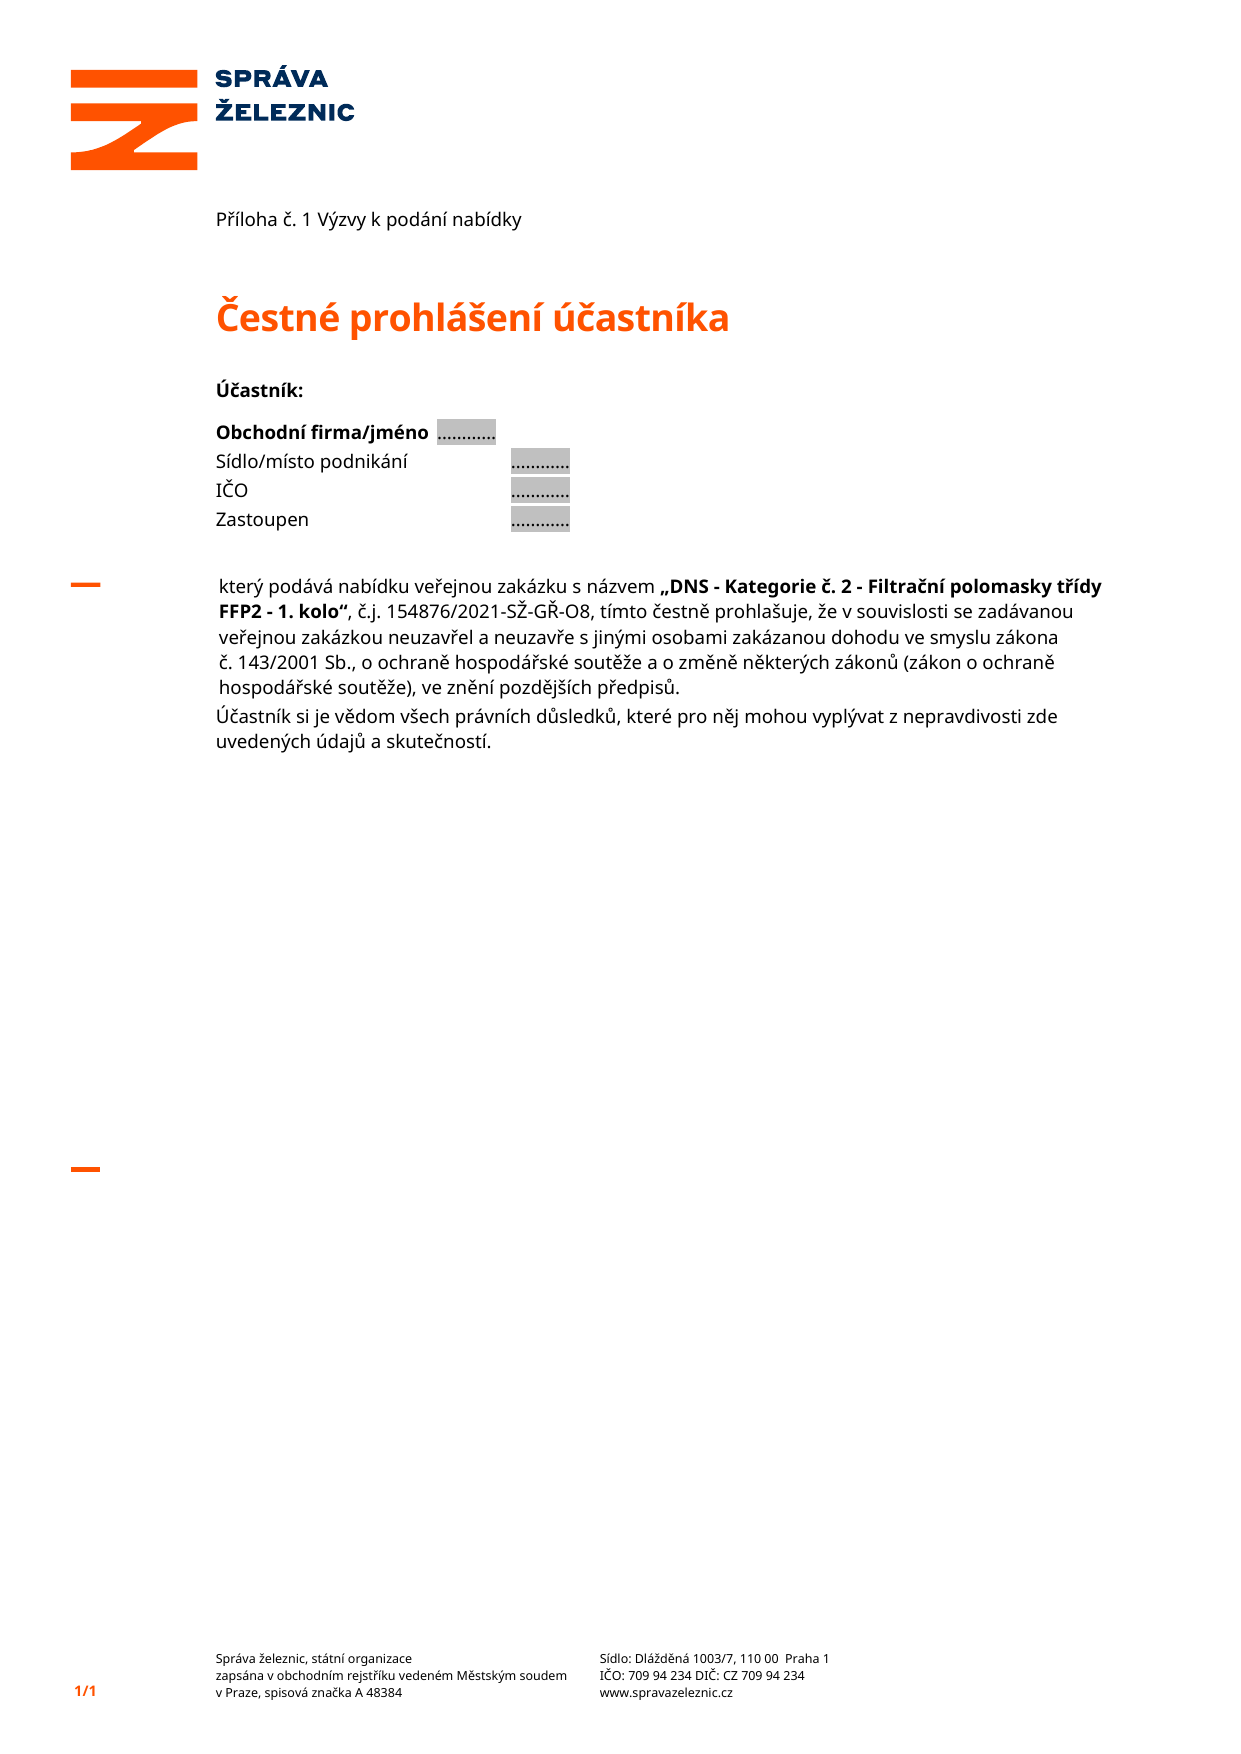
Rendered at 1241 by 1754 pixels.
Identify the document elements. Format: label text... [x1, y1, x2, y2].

text Zastoupen ………… [216, 503, 1122, 532]
text Obchodní firma/jméno ………… [216, 416, 1122, 445]
text který podává nabídku veřejnou zakázku s názvem „DNS - Kategorie č. 2 - Filtrační polomasky třídy FFP2 - 1. kolo“, č.j. 154876/2021-SŽ-GŘ-O8, tímto čestně prohlašuje, že v souvislosti se zadávanou veřejnou zakázkou neuzavřel a neuzavře s jinými osobami zakázanou dohodu ve smyslu zákona č. 143/2001 Sb., o ochraně hospodářské soutěže a o změně některých zákonů (zákon o ochraně hospodářské soutěže), ve znění pozdějších předpisů. [219, 573, 1119, 700]
text Čestné prohlášení účastníka [216, 291, 1122, 342]
text Účastník si je vědom všech právních důsledků, které pro něj mohou vyplývat z nepravdivosti zde uvedených údajů a skutečností. [216, 703, 1122, 754]
text Sídlo/místo podnikání ………… [216, 445, 1122, 474]
text Účastník: [216, 373, 1122, 404]
text Příloha č. 1 Výzvy k podání nabídky [216, 207, 1122, 232]
text IČO ………… [216, 474, 1122, 503]
